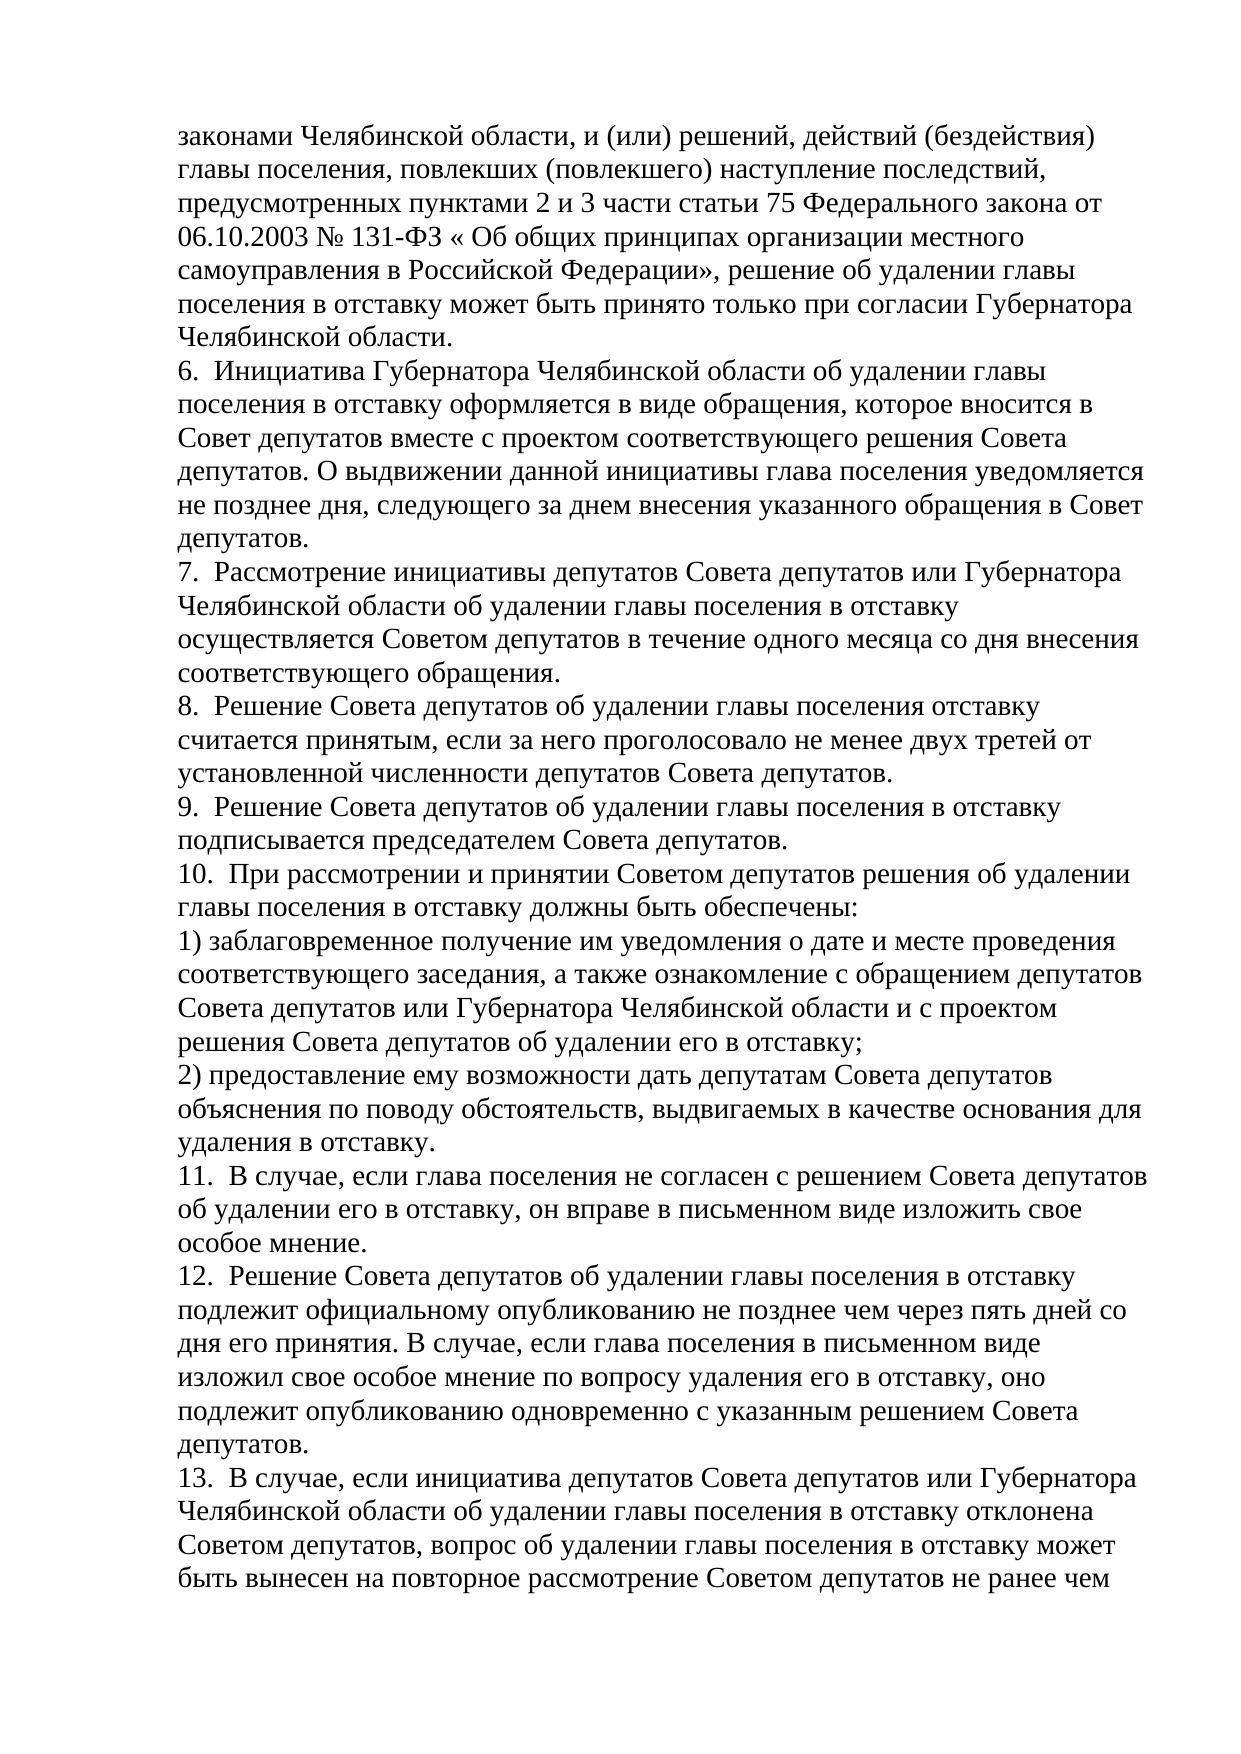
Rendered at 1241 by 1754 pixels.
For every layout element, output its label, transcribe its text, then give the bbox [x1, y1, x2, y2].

text 1) заблаговременное получение им уведомления о дате и месте проведения соответствующего заседания, а также ознакомление с обращением депутатов Совета депутатов или Губернатора Челябинской области и с проектом решения Совета депутатов об удалении его в отставку; [177, 923, 1152, 1057]
text 9. Решение Совета депутатов об удалении главы поселения в отставку подписывается председателем Совета депутатов. [177, 789, 1152, 856]
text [177, 1460, 1152, 1594]
text 11. В случае, если глава поселения не согласен с решением Совета депутатов об удалении его в отставку, он вправе в письменном виде изложить свое особое мнение. [177, 1158, 1152, 1258]
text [177, 118, 1152, 353]
text 6. Инициатива Губернатора Челябинской области об удалении главы поселения в отставку оформляется в виде обращения, которое вносится в Совет депутатов вместе с проектом соответствующего решения Совета депутатов. О выдвижении данной инициативы глава поселения уведомляется не позднее дня, следующего за днем внесения указанного обращения в Совет депутатов. [177, 353, 1152, 554]
text 2) предоставление ему возможности дать депутатам Совета депутатов объяснения по поводу обстоятельств, выдвигаемых в качестве основания для удаления в отставку. [177, 1057, 1152, 1158]
text 10. При рассмотрении и принятии Советом депутатов решения об удалении главы поселения в отставку должны быть обеспечены: [177, 856, 1152, 923]
text 7. Рассмотрение инициативы депутатов Совета депутатов или Губернатора Челябинской области об удалении главы поселения в отставку осуществляется Советом депутатов в течение одного месяца со дня внесения соответствующего обращения. [177, 554, 1152, 688]
text 12. Решение Совета депутатов об удалении главы поселения в отставку подлежит официальному опубликованию не позднее чем через пять дней со дня его принятия. В случае, если глава поселения в письменном виде изложил свое особое мнение по вопросу удаления его в отставку, оно подлежит опубликованию одновременно с указанным решением Совета депутатов. [177, 1258, 1152, 1460]
text 8. Решение Совета депутатов об удалении главы поселения отставку считается принятым, если за него проголосовало не менее двух третей от установленной численности депутатов Совета депутатов. [177, 688, 1152, 789]
